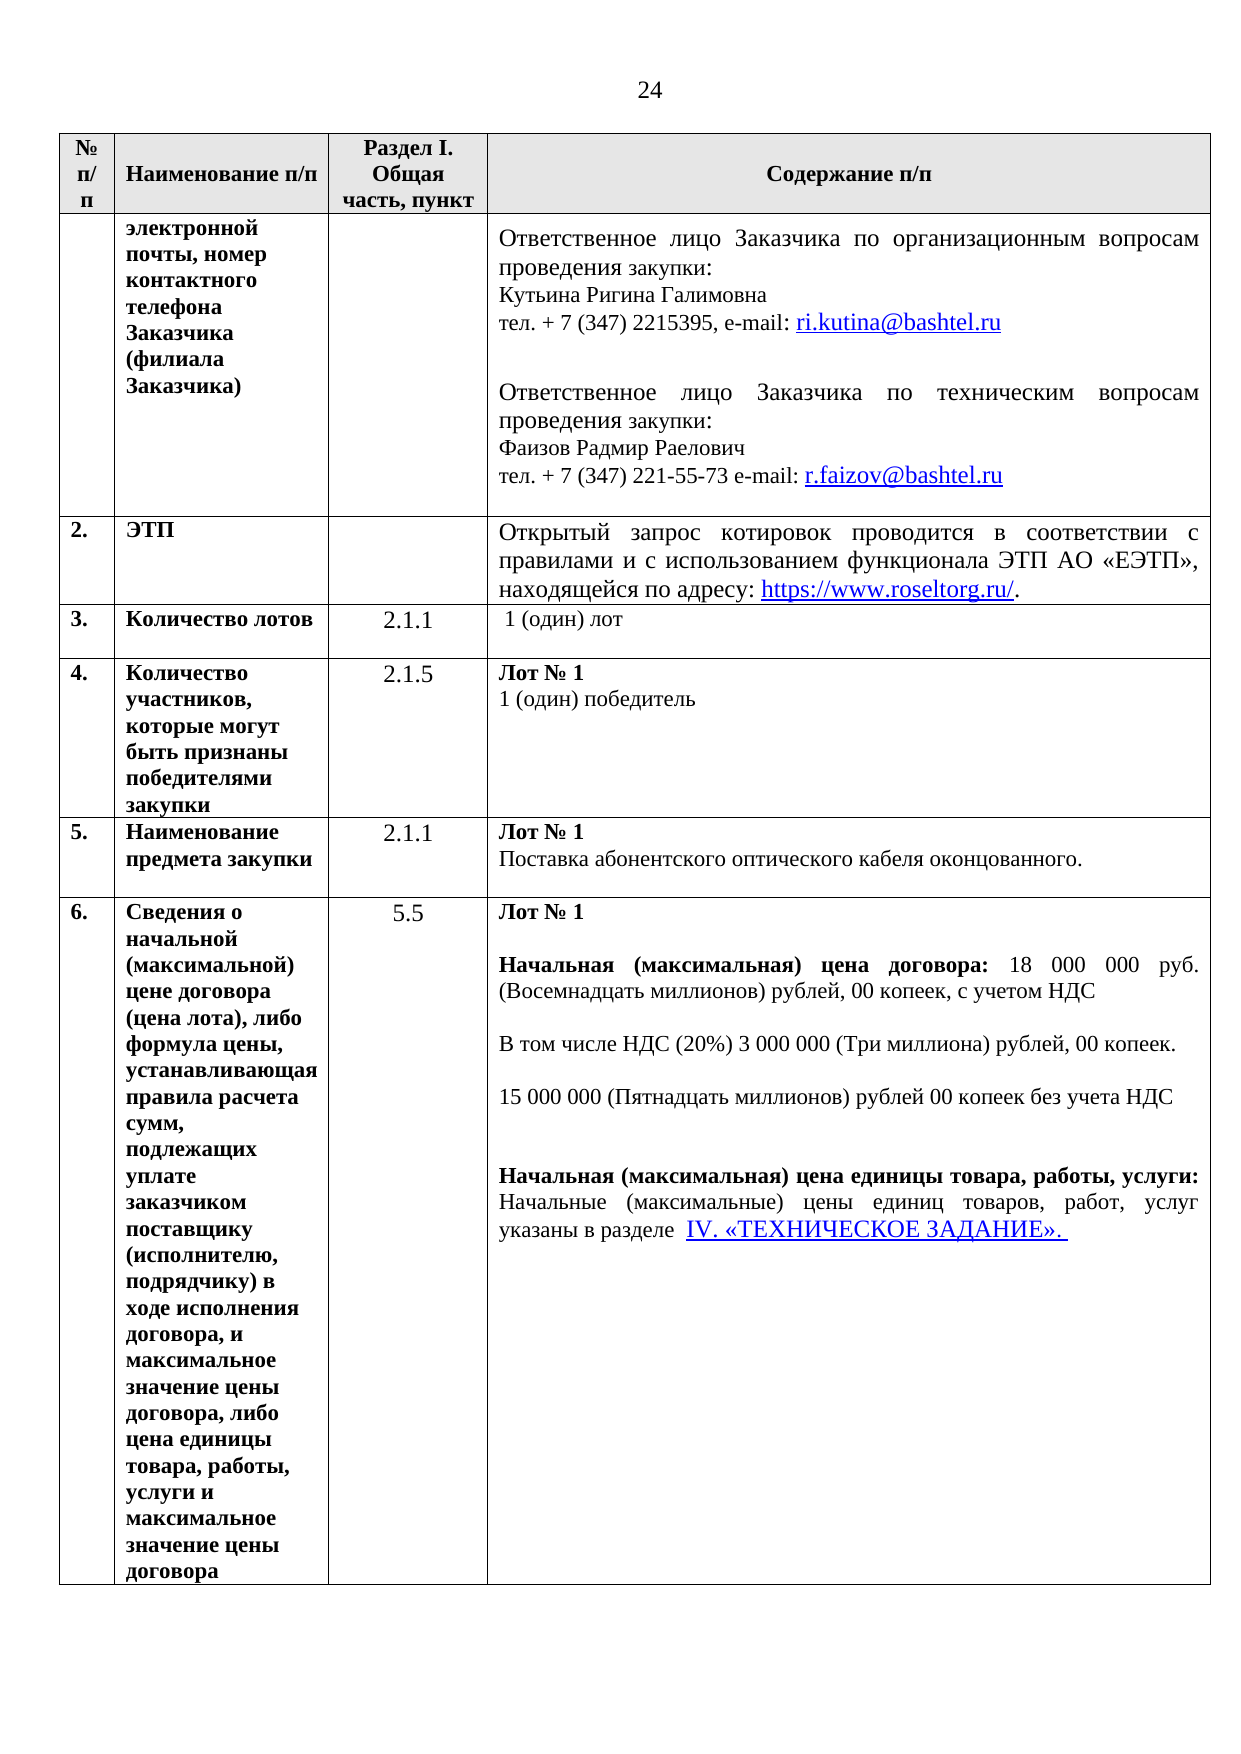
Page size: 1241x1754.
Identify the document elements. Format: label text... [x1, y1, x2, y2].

table_cell [60, 214, 114, 516]
table_cell [60, 818, 114, 897]
table_cell 2.1.1 [329, 818, 487, 897]
table_header Содержание п/п [488, 134, 1210, 213]
table_header № п/п [60, 134, 114, 213]
table_cell [60, 605, 114, 658]
table_cell 2.1.1 [329, 605, 487, 658]
table_cell Лот № 1 Поставка абонентского оптического кабеля оконцованного. [488, 818, 1210, 897]
table_header Наименование п/п [115, 134, 328, 213]
table_cell Наименование предмета закупки [115, 818, 328, 897]
table_cell [60, 517, 114, 604]
table_cell Открытый запрос котировок проводится в соответствии с правилами и с использованием функционала ЭТП АО «ЕЭТП», находящейся по адресу: https://www.roseltorg.ru/. [488, 517, 1210, 604]
table_cell Лот № 1 Начальная (максимальная) цена договора: 18 000 000 руб. (Восемнадцать миллионов) рублей, 00 копеек, с учетом НДС В том числе НДС (20%) 3 000 000 (Три миллиона) рублей, 00 копеек. 15 000 000 (Пятнадцать миллионов) рублей 00 копеек без учета НДС Начальная (максимальная) цена единицы товара, работы, услуги: Начальные (максимальные) цены единиц товаров, работ, услуг указаны в разделе IV. «ТЕХНИЧЕСКОЕ ЗАДАНИЕ». [488, 898, 1210, 1583]
table_cell Количество лотов [115, 605, 328, 658]
table_cell Количество участников, которые могут быть признаны победителями закупки [115, 659, 328, 817]
table_cell [60, 659, 114, 817]
table_cell ЭТП [115, 517, 328, 604]
table_header Раздел I. Общая часть, пункт [329, 134, 487, 213]
table_cell 1 (один) лот [488, 605, 1210, 658]
table_cell Сведения о начальной (максимальной) цене договора (цена лота), либо формула цены, устанавливающая правила расчета сумм, подлежащих уплате заказчиком поставщику (исполнителю, подрядчику) в ходе исполнения договора, и максимальное значение цены договора, либо цена единицы товара, работы, услуги и максимальное значение цены договора [115, 898, 328, 1583]
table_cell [115, 214, 328, 516]
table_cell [488, 214, 1210, 516]
table_cell 2.1.5 [329, 659, 487, 817]
table_cell 5.5 [329, 898, 487, 1583]
table_cell [60, 898, 114, 1583]
table_cell Лот № 1 1 (один) победитель [488, 659, 1210, 817]
table_cell [329, 214, 487, 516]
table_cell [329, 517, 487, 604]
